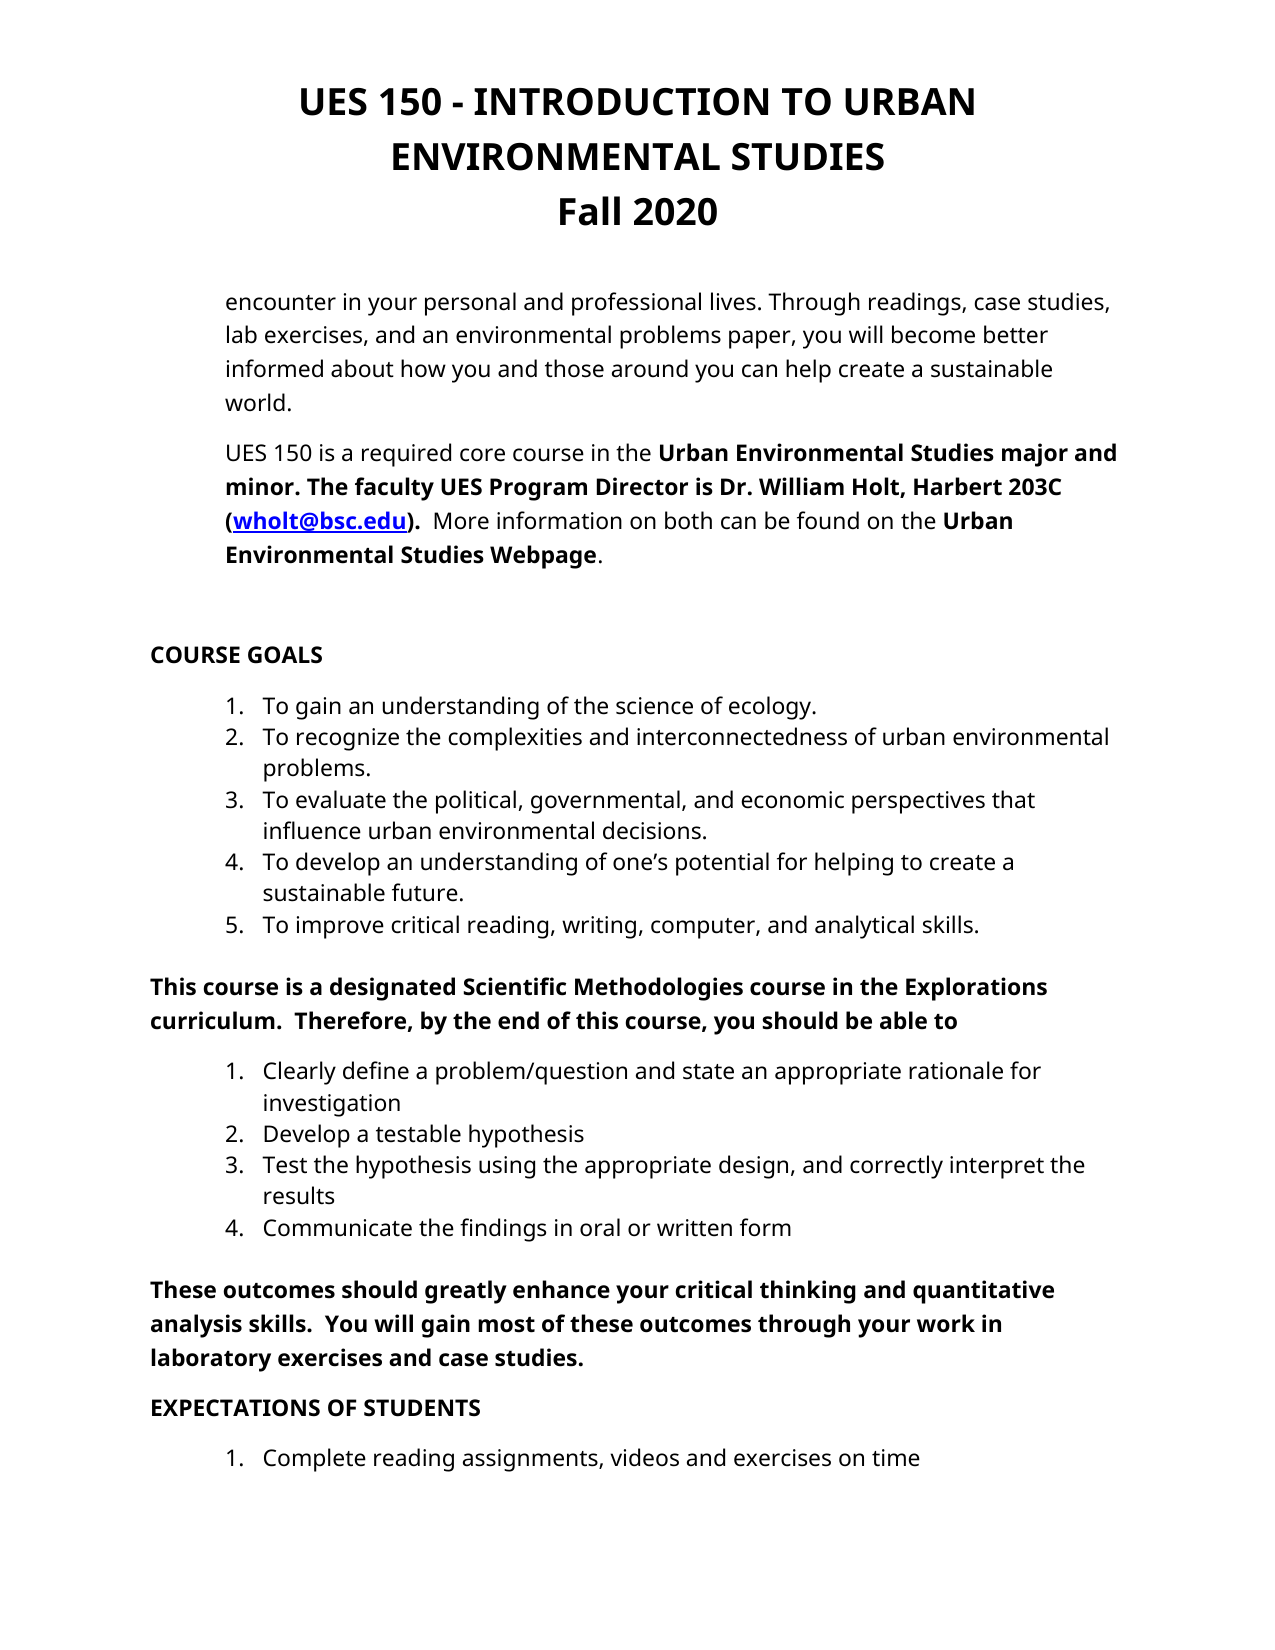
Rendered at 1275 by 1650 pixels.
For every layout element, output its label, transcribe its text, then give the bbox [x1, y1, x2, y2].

list Complete reading assignments, videos and exercises on time [225, 1442, 1125, 1474]
text UES 150 is a required core course in the Urban Environmental Studies major and minor. The faculty UES Program Director is Dr. William Holt, Harbert 203C (wholt@bsc.edu). More information on both can be found on the Urban Environmental Studies Webpage. [225, 437, 1125, 570]
list Test the hypothesis using the appropriate design, and correctly interpret the results [225, 1149, 1125, 1212]
list To recognize the complexities and interconnectedness of urban environmental problems. [225, 721, 1125, 784]
text COURSE GOALS [150, 639, 1125, 671]
list To develop an understanding of one’s potential for helping to create a sustainable future. [225, 846, 1125, 909]
list Develop a testable hypothesis [225, 1118, 1125, 1149]
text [225, 286, 1125, 418]
text EXPECTATIONS OF STUDENTS [150, 1392, 1125, 1423]
text This course is a designated Scientific Methodologies course in the Explorations curriculum. Therefore, by the end of this course, you should be able to [150, 971, 1125, 1036]
list To evaluate the political, governmental, and economic perspectives that influence urban environmental decisions. [225, 784, 1125, 846]
list Communicate the findings in oral or written form [225, 1212, 1125, 1243]
text These outcomes should greatly enhance your critical thinking and quantitative analysis skills. You will gain most of these outcomes through your work in laboratory exercises and case studies. [150, 1274, 1125, 1373]
list To improve critical reading, writing, computer, and analytical skills. [225, 909, 1125, 940]
list To gain an understanding of the science of ecology. [225, 690, 1125, 721]
list Clearly define a problem/question and state an appropriate rationale for investigation [225, 1055, 1125, 1118]
